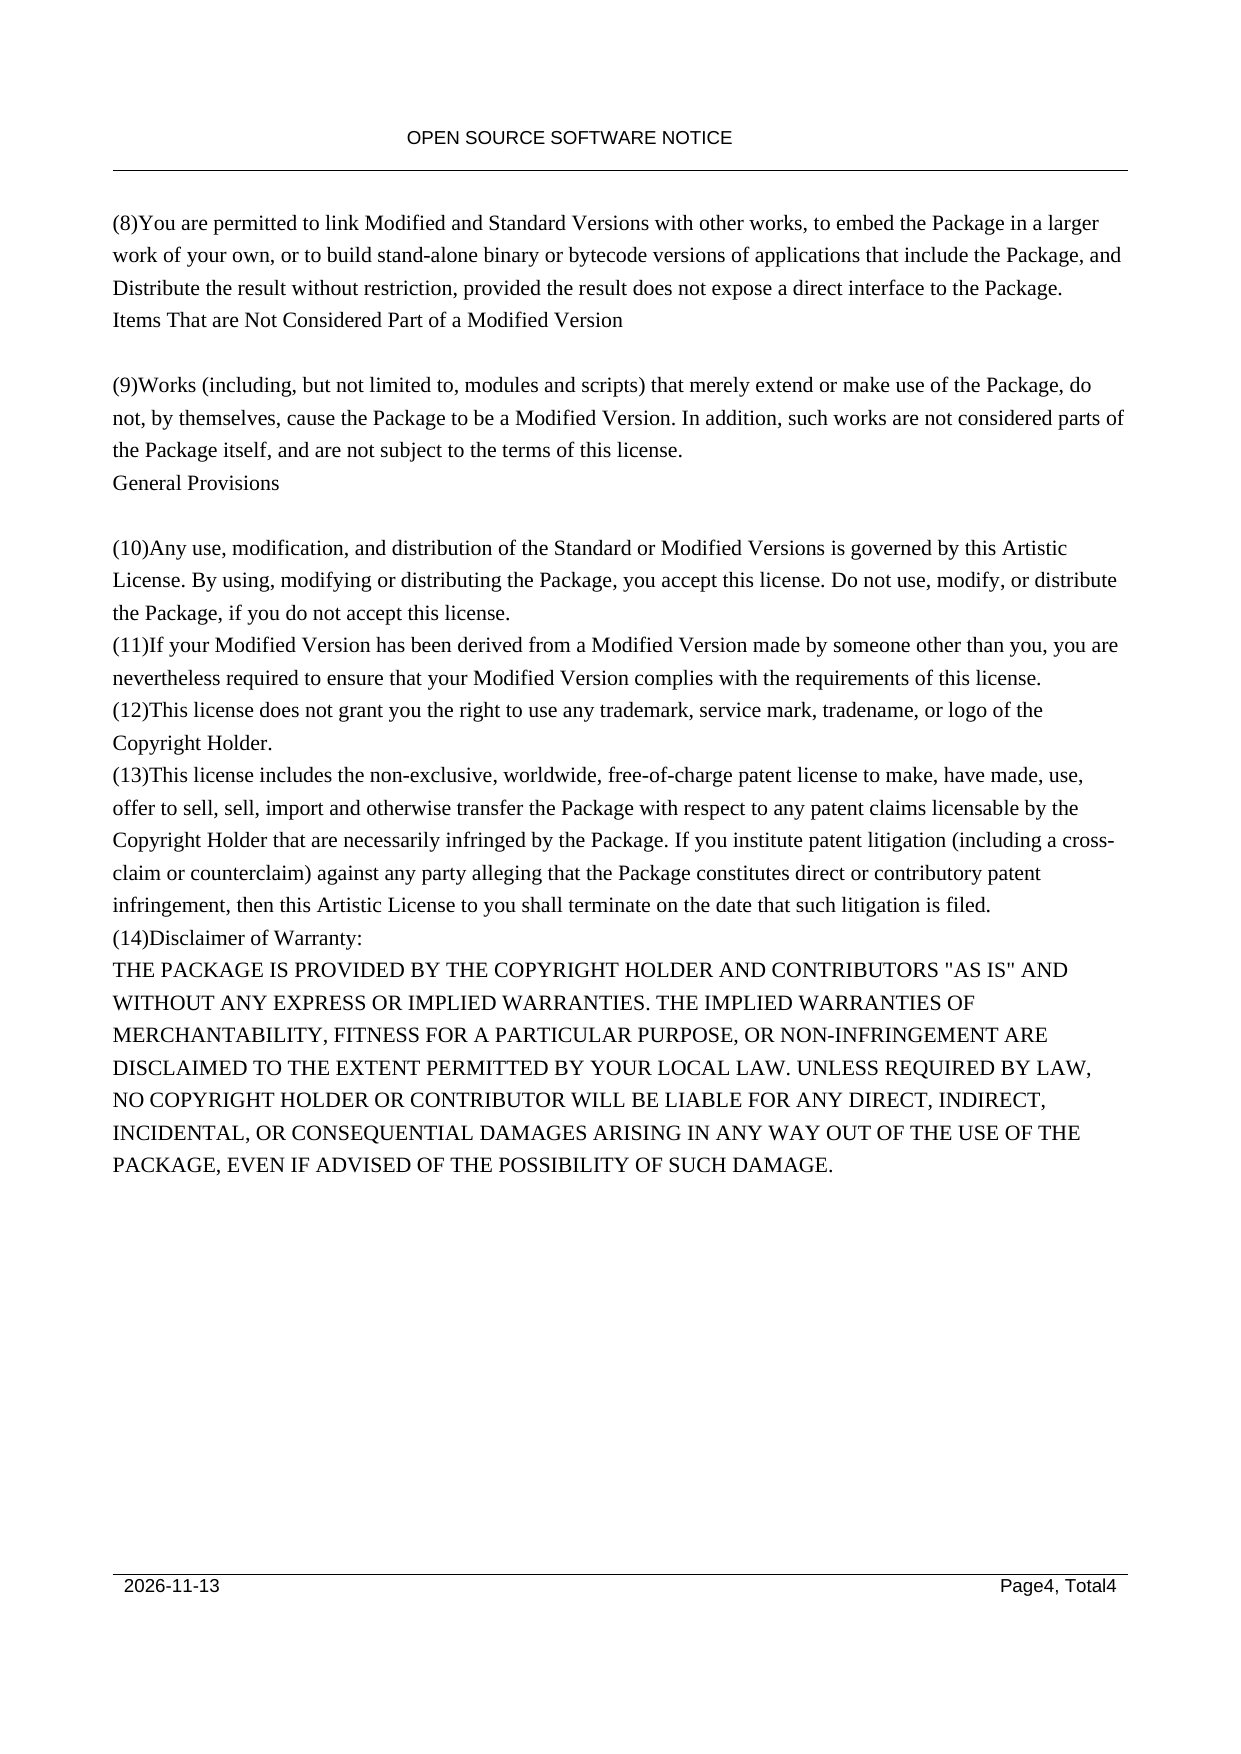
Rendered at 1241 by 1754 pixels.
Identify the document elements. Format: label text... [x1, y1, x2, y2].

text (14)Disclaimer of Warranty: [112, 921, 1128, 954]
text (9)Works (including, but not limited to, modules and scripts) that merely extend or make use of the Package, do not, by themselves, cause the Package to be a Modified Version. In addition, such works are not considered parts of the Package itself, and are not subject to the terms of this license. [112, 369, 1128, 466]
text (13)This license includes the non-exclusive, worldwide, free-of-charge patent license to make, have made, use, offer to sell, sell, import and otherwise transfer the Package with respect to any patent claims licensable by the Copyright Holder that are necessarily infringed by the Package. If you institute patent litigation (including a cross-claim or counterclaim) against any party alleging that the Package constitutes direct or contributory patent infringement, then this Artistic License to you shall terminate on the date that such litigation is filed. [112, 759, 1128, 921]
text General Provisions [112, 466, 1128, 499]
text Items That are Not Considered Part of a Modified Version [112, 304, 1128, 336]
text THE PACKAGE IS PROVIDED BY THE COPYRIGHT HOLDER AND CONTRIBUTORS "AS IS" AND WITHOUT ANY EXPRESS OR IMPLIED WARRANTIES. THE IMPLIED WARRANTIES OF MERCHANTABILITY, FITNESS FOR A PARTICULAR PURPOSE, OR NON-INFRINGEMENT ARE DISCLAIMED TO THE EXTENT PERMITTED BY YOUR LOCAL LAW. UNLESS REQUIRED BY LAW, NO COPYRIGHT HOLDER OR CONTRIBUTOR WILL BE LIABLE FOR ANY DIRECT, INDIRECT, INCIDENTAL, OR CONSEQUENTIAL DAMAGES ARISING IN ANY WAY OUT OF THE USE OF THE PACKAGE, EVEN IF ADVISED OF THE POSSIBILITY OF SUCH DAMAGE. [112, 954, 1128, 1181]
text (12)This license does not grant you the right to use any trademark, service mark, tradename, or logo of the Copyright Holder. [112, 694, 1128, 759]
text (11)If your Modified Version has been derived from a Modified Version made by someone other than you, you are nevertheless required to ensure that your Modified Version complies with the requirements of this license. [112, 629, 1128, 694]
text (8)You are permitted to link Modified and Standard Versions with other works, to embed the Package in a larger work of your own, or to build stand-alone binary or bytecode versions of applications that include the Package, and Distribute the result without restriction, provided the result does not expose a direct interface to the Package. [112, 206, 1128, 304]
text (10)Any use, modification, and distribution of the Standard or Modified Versions is governed by this Artistic License. By using, modifying or distributing the Package, you accept this license. Do not use, modify, or distribute the Package, if you do not accept this license. [112, 531, 1128, 629]
